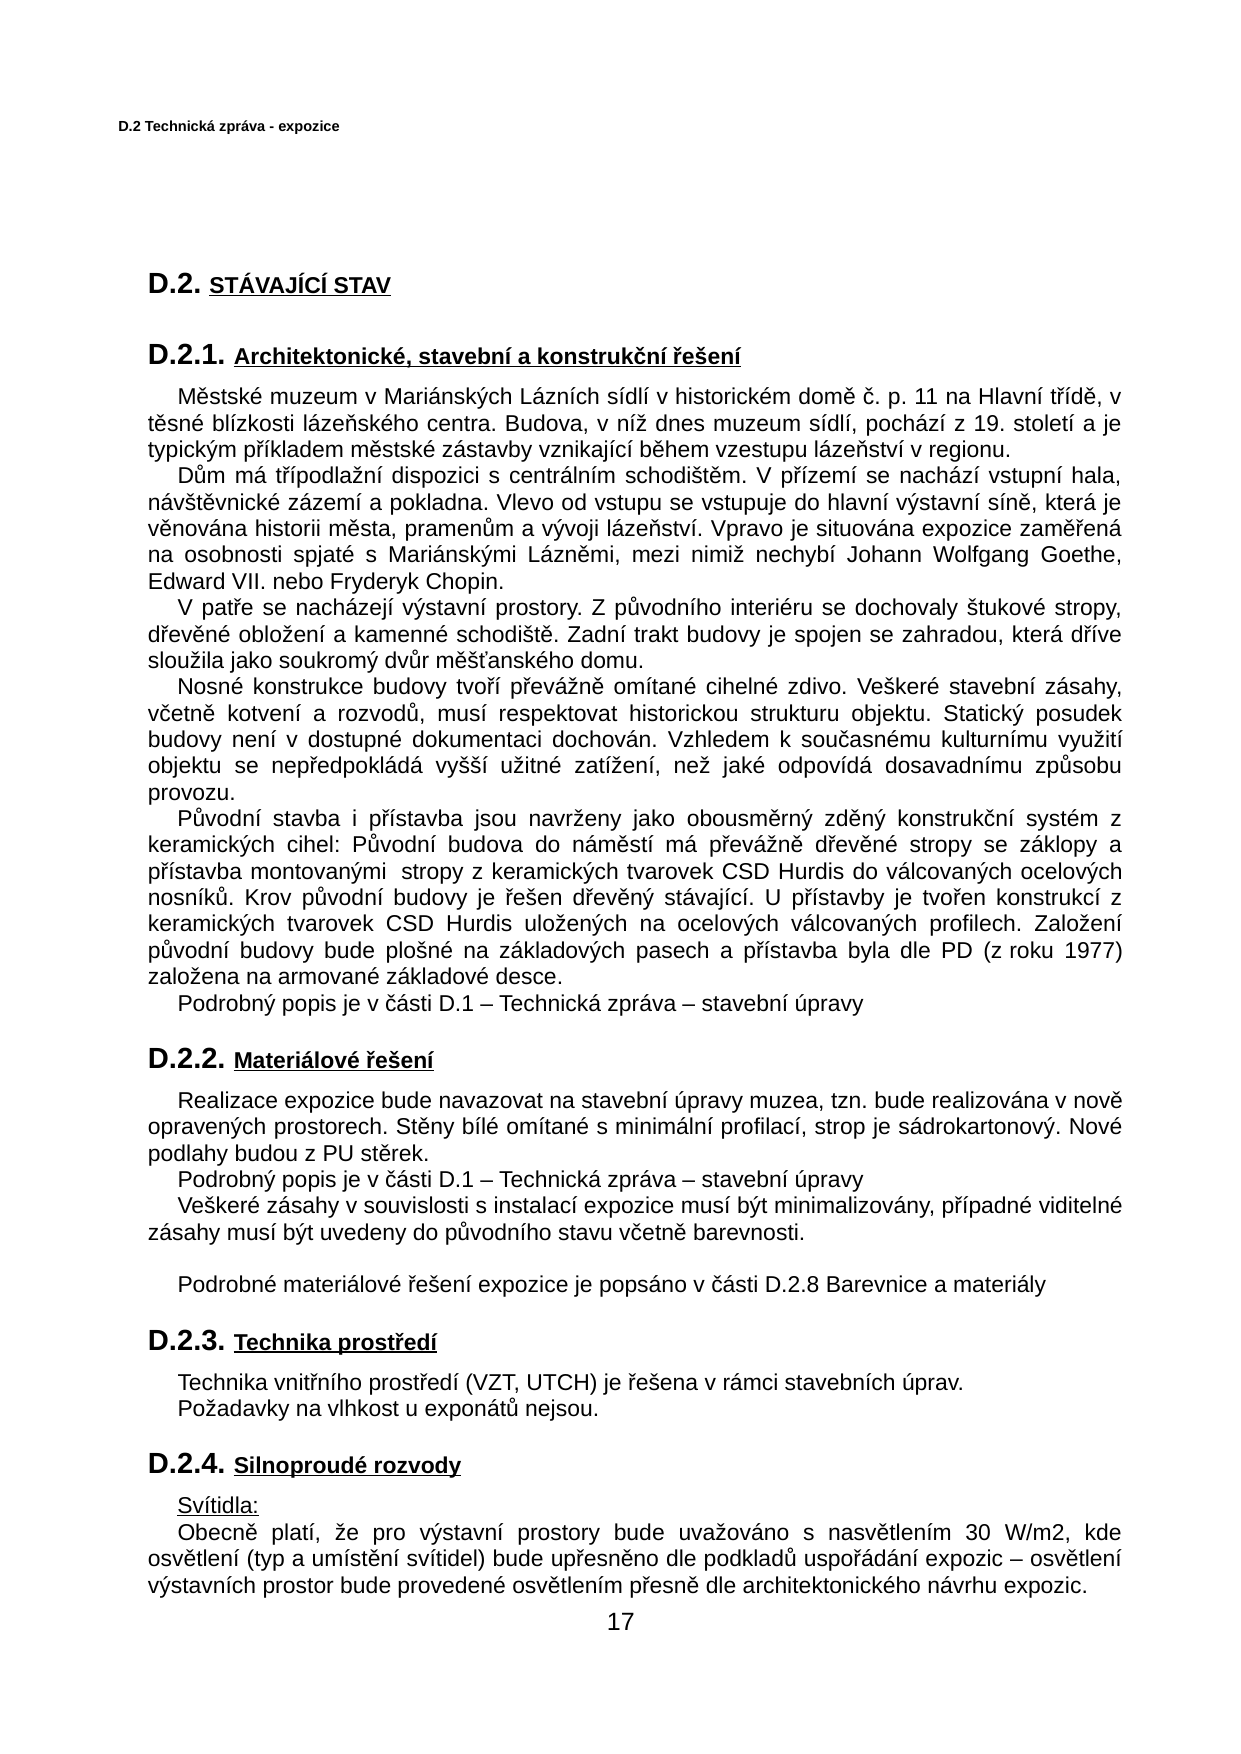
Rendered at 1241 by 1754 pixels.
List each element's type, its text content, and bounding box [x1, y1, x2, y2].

text Nosné konstrukce budovy tvoří převážně omítané cihelné zdivo. Veškeré stavební zásahy, včetně kotvení a rozvodů, musí respektovat historickou strukturu objektu. Statický posudek budovy není v dostupné dokumentaci dochován. Vzhledem k současnému kulturnímu využití objektu se nepředpokládá vyšší užitné zatížení, než jaké odpovídá dosavadnímu způsobu provozu. [148, 673, 1123, 805]
text Obecně platí, že pro výstavní prostory bude uvažováno s nasvětlením 30 W/m2, kde osvětlení (typ a umístění svítidel) bude upřesněno dle podkladů uspořádání expozic – osvětlení výstavních prostor bude provedené osvětlením přesně dle architektonického návrhu expozic. [148, 1519, 1123, 1598]
text Technika vnitřního prostředí (VZT, UTCH) je řešena v rámci stavebních úprav. [148, 1369, 1123, 1395]
text Požadavky na vlhkost u exponátů nejsou. [148, 1395, 1123, 1421]
subtitle STÁVAJÍCÍ STAV [148, 266, 1123, 300]
text Podrobné materiálové řešení expozice je popsáno v části D.2.8 Barevnice a materiály [148, 1271, 1123, 1298]
subtitle Technika prostředí [148, 1323, 1123, 1356]
text V patře se nacházejí výstavní prostory. Z původního interiéru se dochovaly štukové stropy, dřevěné obložení a kamenné schodiště. Zadní trakt budovy je spojen se zahradou, která dříve sloužila jako soukromý dvůr měšťanského domu. [148, 594, 1123, 673]
text Svítidla: [148, 1492, 1123, 1519]
text Podrobný popis je v části D.1 – Technická zpráva – stavební úpravy [148, 1166, 1123, 1192]
text Původní stavba i přístavba jsou navrženy jako obousměrný zděný konstrukční systém z keramických cihel: Původní budova do náměstí má převážně dřevěné stropy se záklopy a přístavba montovanými stropy z keramických tvarovek CSD Hurdis do válcovaných ocelových nosníků. Krov původní budovy je řešen dřevěný stávající. U přístavby je tvořen konstrukcí z keramických tvarovek CSD Hurdis uložených na ocelových válcovaných profilech. Založení původní budovy bude plošné na základových pasech a přístavba byla dle PD (z roku 1977) založena na armované základové desce. [148, 805, 1123, 989]
text Městské muzeum v Mariánských Lázních sídlí v historickém domě č. p. 11 na Hlavní třídě, v těsné blízkosti lázeňského centra. Budova, v níž dnes muzeum sídlí, pochází z 19. století a je typickým příkladem městské zástavby vznikající během vzestupu lázeňství v regionu. [148, 383, 1123, 462]
text Realizace expozice bude navazovat na stavební úpravy muzea, tzn. bude realizována v nově opravených prostorech. Stěny bílé omítané s minimální profilací, strop je sádrokartonový. Nové podlahy budou z PU stěrek. [148, 1087, 1123, 1166]
subtitle Silnoproudé rozvody [148, 1446, 1123, 1480]
subtitle Architektonické, stavební a konstrukční řešení [148, 337, 1123, 371]
subtitle Materiálové řešení [148, 1041, 1123, 1074]
text Veškeré zásahy v souvislosti s instalací expozice musí být minimalizovány, případné viditelné zásahy musí být uvedeny do původního stavu včetně barevnosti. [148, 1192, 1123, 1245]
text Podrobný popis je v části D.1 – Technická zpráva – stavební úpravy [148, 989, 1123, 1016]
text Dům má třípodlažní dispozici s centrálním schodištěm. V přízemí se nachází vstupní hala, návštěvnické zázemí a pokladna. Vlevo od vstupu se vstupuje do hlavní výstavní síně, která je věnována historii města, pramenům a vývoji lázeňství. Vpravo je situována expozice zaměřená na osobnosti spjaté s Mariánskými Lázněmi, mezi nimiž nechybí Johann Wolfgang Goethe, Edward VII. nebo Fryderyk Chopin. [148, 462, 1123, 594]
